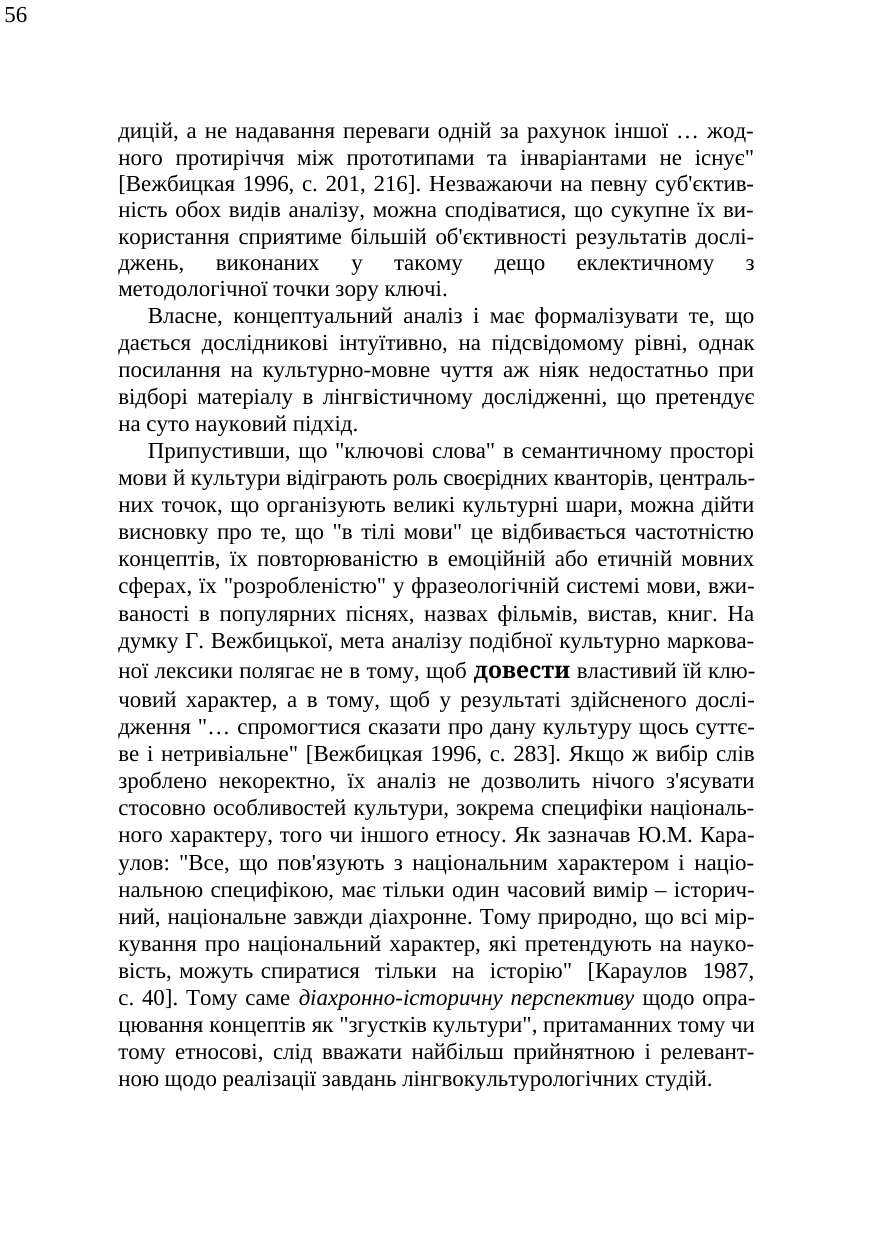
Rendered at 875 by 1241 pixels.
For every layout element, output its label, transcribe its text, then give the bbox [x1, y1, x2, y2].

text Власне, концептуальний аналіз і має формалізувати те, що дається дослідникові інтуїтивно, на підсвідомому рівні, однак посилання на культурно-мовне чуття аж ніяк недостатньо при відборі матеріалу в лінгвістичному дослідженні, що претендує на суто науковий підхід. [118, 302, 755, 436]
text Припустивши, що "ключові слова" в семантичному просторі мови й культури відіграють роль своєрідних кванторів, централь- них точок, що організують великі культурні шари, можна дійти висновку про те, що "в тілі мови" це відбивається частотністю концептів, їх повторюваністю в емоційній або етичній мовних сферах, їх "розробленістю" у фразеологічній системі мови, вжи- ваності в популярних піснях, назвах фільмів, вистав, книг. На думку Г. Вежбицької, мета аналізу подібної культурно маркова- ної лексики полягає не в тому, щоб довести властивий їй клю- човий характер, а в тому, щоб у результаті здійсненого дослі- дження "… спромогтися сказати про дану культуру щось суттє- ве і нетривіальне" [Вежбицкая 1996, с. 283]. Якщо ж вибір слів зроблено некоректно, їх аналіз не дозволить нічого з'ясувати стосовно особливостей культури, зокрема специфіки національ- ного характеру, того чи іншого етносу. Як зазначав Ю.М. Кара- улов: "Все, що пов'язують з національним характером і націо- нальною специфікою, має тільки один часовий вимір – історич- ний, національне завжди діахронне. Тому природно, що всі мір- кування про національний характер, які претендують на науко- вість, можуть спиратися тільки на історію" [Караулов 1987, с. 40]. Тому саме діахронно-історичну перспективу щодо опра- цювання концептів як "згустків культури", притаманних тому чи тому етносові, слід вважати найбільш прийнятною і релевант- ною щодо реалізації завдань лінгвокультурологічних студій. [118, 437, 756, 1092]
text дицій, а не надавання переваги одній за рахунок іншої … жод- ного протиріччя між прототипами та інваріантами не існує" [Вежбицкая 1996, с. 201, 216]. Незважаючи на певну суб'єктив- ність обох видів аналізу, можна сподіватися, що сукупне їх ви- користання сприятиме більшій об'єктивності результатів дослі- джень, виконаних у такому дещо еклектичному з методологічної точки зору ключі. [118, 117, 755, 302]
